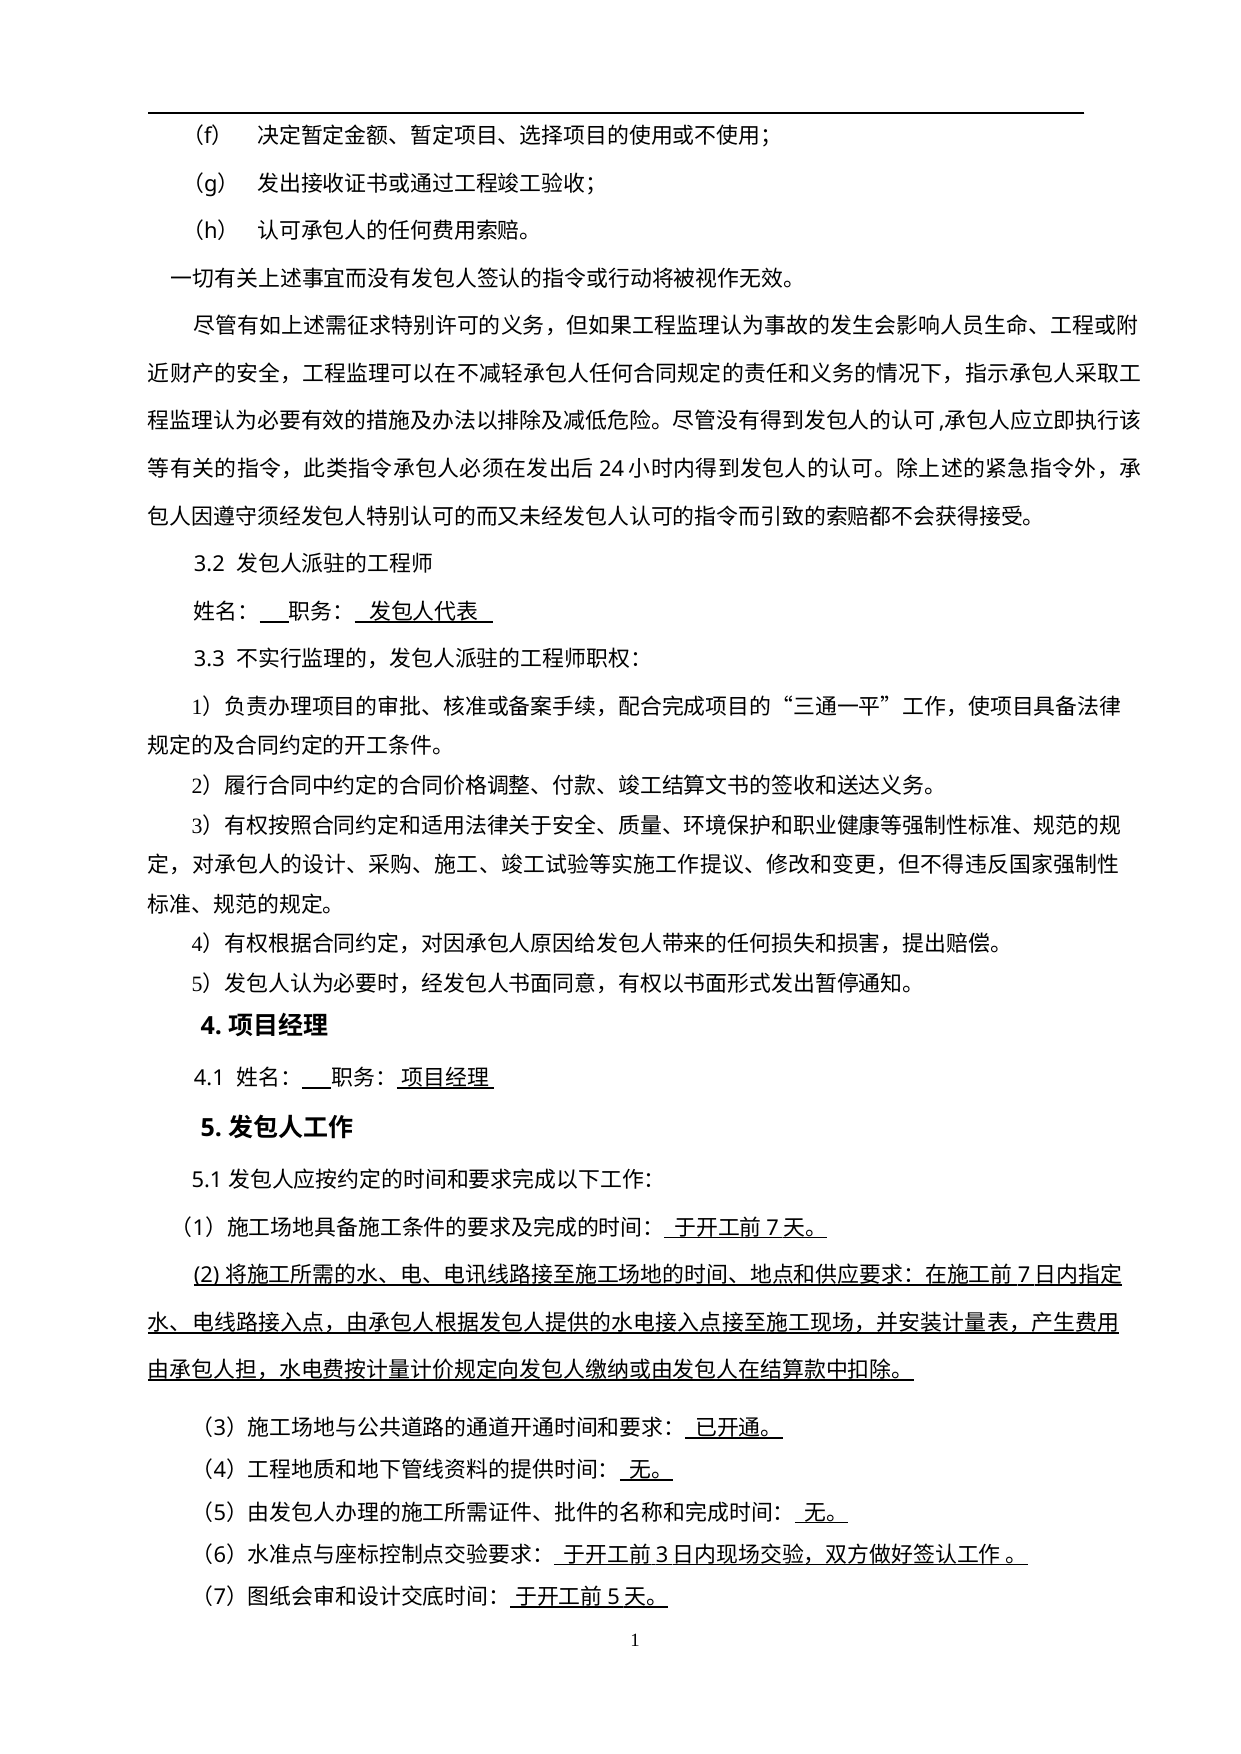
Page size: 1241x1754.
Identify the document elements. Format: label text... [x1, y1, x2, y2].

text （5）由发包人办理的施工所需证件、批件的名称和完成时间： 无。 [148, 1494, 1047, 1526]
text 1）负责办理项目的审批、核准或备案手续，配合完成项目的“三通一平”工作，使项目具备法律规定的及合同约定的开工条件。 [148, 689, 1122, 760]
text (2) 将施工所需的水、电、电讯线路接至施工场地的时间、地点和供应要求：在施工前7日内指定水、电线路接入点，由承包人根据发包人提供的水电接入点接至施工现场，并安装计量表，产生费用由承包人担，水电费按计量计价规定向发包人缴纳或由发包人在结算款中扣除。 [148, 1257, 1122, 1384]
text （3）施工场地与公共道路的通道开通时间和要求： 已开通。 [148, 1410, 1047, 1442]
list 发出接收证书或通过工程竣工验收； [182, 166, 1122, 197]
text （1）施工场地具备施工条件的要求及完成的时间： 于开工前7天。 [148, 1209, 1122, 1241]
text 5.1 发包人应按约定的时间和要求完成以下工作： [148, 1162, 1122, 1194]
text （6）水准点与座标控制点交验要求： 于开工前3日内现场交验，双方做好签认工作 。 [148, 1537, 1047, 1568]
list 决定暂定金额、暂定项目、选择项目的使用或不使用； [182, 118, 1122, 150]
text 一切有关上述事宜而没有发包人签认的指令或行动将被视作无效。 [148, 261, 1122, 293]
text 3.2 发包人派驻的工程师 [148, 546, 1122, 578]
text 5. 发包人工作 [148, 1107, 1122, 1144]
text 5）发包人认为必要时，经发包人书面同意，有权以书面形式发出暂停通知。 [148, 966, 1122, 998]
text 4. 项目经理 [148, 1006, 1122, 1042]
text 3）有权按照合同约定和适用法律关于安全、质量、环境保护和职业健康等强制性标准、规范的规定，对承包人的设计、采购、施工、竣工试验等实施工作提议、修改和变更，但不得违反国家强制性标准、规范的规定。 [148, 808, 1122, 918]
text 2）履行合同中约定的合同价格调整、付款、竣工结算文书的签收和送达义务。 [148, 768, 1122, 800]
text 4）有权根据合同约定，对因承包人原因给发包人带来的任何损失和损害，提出赔偿。 [148, 926, 1122, 958]
text 尽管有如上述需征求特别许可的义务，但如果工程监理认为事故的发生会影响人员生命、工程或附近财产的安全，工程监理可以在不减轻承包人任何合同规定的责任和义务的情况下，指示承包人采取工程监理认为必要有效的措施及办法以排除及减低危险。尽管没有得到发包人的认可,承包人应立即执行该等有关的指令，此类指令承包人必须在发出后24小时内得到发包人的认可。除上述的紧急指令外，承包人因遵守须经发包人特别认可的而又未经发包人认可的指令而引致的索赔都不会获得接受。 [148, 308, 1142, 530]
list 认可承包人的任何费用索赔。 [182, 213, 1122, 245]
text （7）图纸会审和设计交底时间： 于开工前5天。 [148, 1579, 1047, 1611]
text 姓名： 职务： 发包人代表 [148, 594, 1122, 625]
text 4.1 姓名： 职务： 项目经理 [148, 1060, 1122, 1092]
text （4）工程地质和地下管线资料的提供时间： 无。 [148, 1452, 1047, 1484]
text 3.3 不实行监理的，发包人派驻的工程师职权： [148, 641, 1122, 673]
